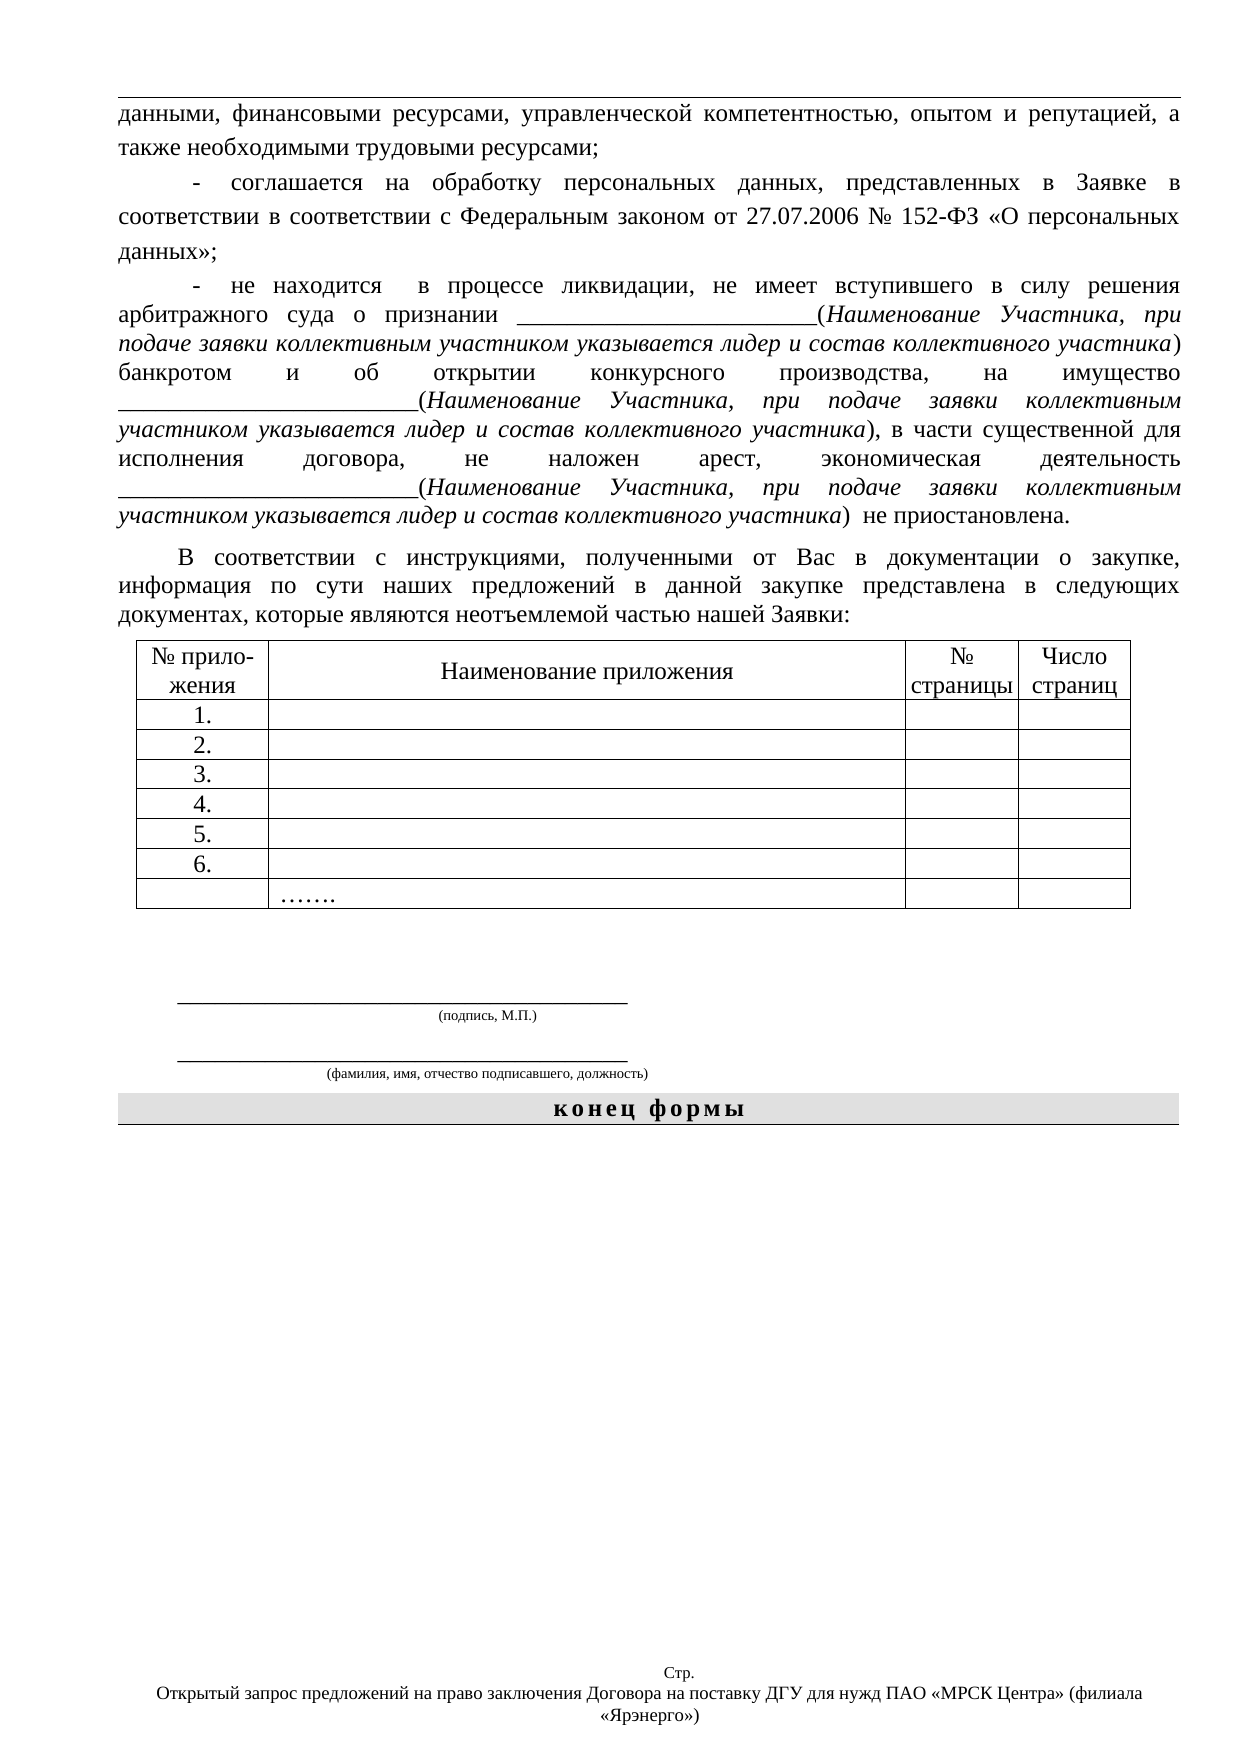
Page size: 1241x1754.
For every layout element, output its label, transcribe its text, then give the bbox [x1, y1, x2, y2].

list соглашается на обработку персональных данных, представленных в Заявке в соответствии в соответствии с Федеральным законом от 27.07.2006 № 152-ФЗ «О персональных данных»; [118, 167, 1181, 265]
table_header № страницы [906, 641, 1018, 699]
table_cell [906, 760, 1018, 788]
table_cell [906, 849, 1018, 878]
text ____________________________________ [118, 1036, 1181, 1065]
table_cell 4. [137, 789, 268, 818]
table_cell [269, 849, 905, 878]
text конец формы [118, 1093, 1179, 1124]
table_cell 5. [137, 819, 268, 848]
table_cell [1019, 730, 1130, 758]
table_cell 3. [137, 760, 268, 788]
table_cell [1019, 819, 1130, 848]
text (подпись, М.П.) [118, 1007, 797, 1036]
table_cell [1019, 879, 1130, 907]
table_cell [137, 879, 268, 907]
table_cell [1019, 789, 1130, 818]
list не находится в процессе ликвидации, не имеет вступившего в силу решения арбитражного суда о признании ________________________(Наименование Участника, при подаче заявки коллективным участником указывается лидер и состав коллективного участника) банкротом и об открытии конкурсного производства, на имущество ________________________(Наименование Участника, при подаче заявки коллективным участником указывается лидер и состав коллективного участника), в части существенной для исполнения договора, не наложен арест, экономическая деятельность ________________________(Наименование Участника, при подаче заявки коллективным участником указывается лидер и состав коллективного участника) не приостановлена. [118, 270, 1181, 529]
table_header Наименование приложения [269, 641, 905, 699]
table_cell [906, 879, 1018, 907]
table_header № прило-жения [137, 641, 268, 699]
text (фамилия, имя, отчество подписавшего, должность) [118, 1065, 797, 1093]
table_cell [269, 700, 905, 729]
table_cell [1019, 849, 1130, 878]
table_cell [906, 819, 1018, 848]
table_cell 6. [137, 849, 268, 878]
table_cell [906, 789, 1018, 818]
table_cell [269, 760, 905, 788]
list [118, 98, 1181, 161]
table_cell [269, 789, 905, 818]
table_cell [269, 819, 905, 848]
table_cell [1019, 700, 1130, 729]
table_cell [269, 730, 905, 758]
text В соответствии с инструкциями, полученными от Вас в документации о закупке, информация по сути наших предложений в данной закупке представлена в следующих документах, которые являются неотъемлемой частью нашей Заявки: [118, 542, 1181, 628]
table_cell ……. [269, 879, 905, 907]
text ____________________________________ [118, 978, 1181, 1007]
table_cell [906, 700, 1018, 729]
table_cell 1. [137, 700, 268, 729]
table_header Число страниц [1019, 641, 1130, 699]
table_cell [1019, 760, 1130, 788]
table_cell 2. [137, 730, 268, 758]
table_cell [906, 730, 1018, 758]
